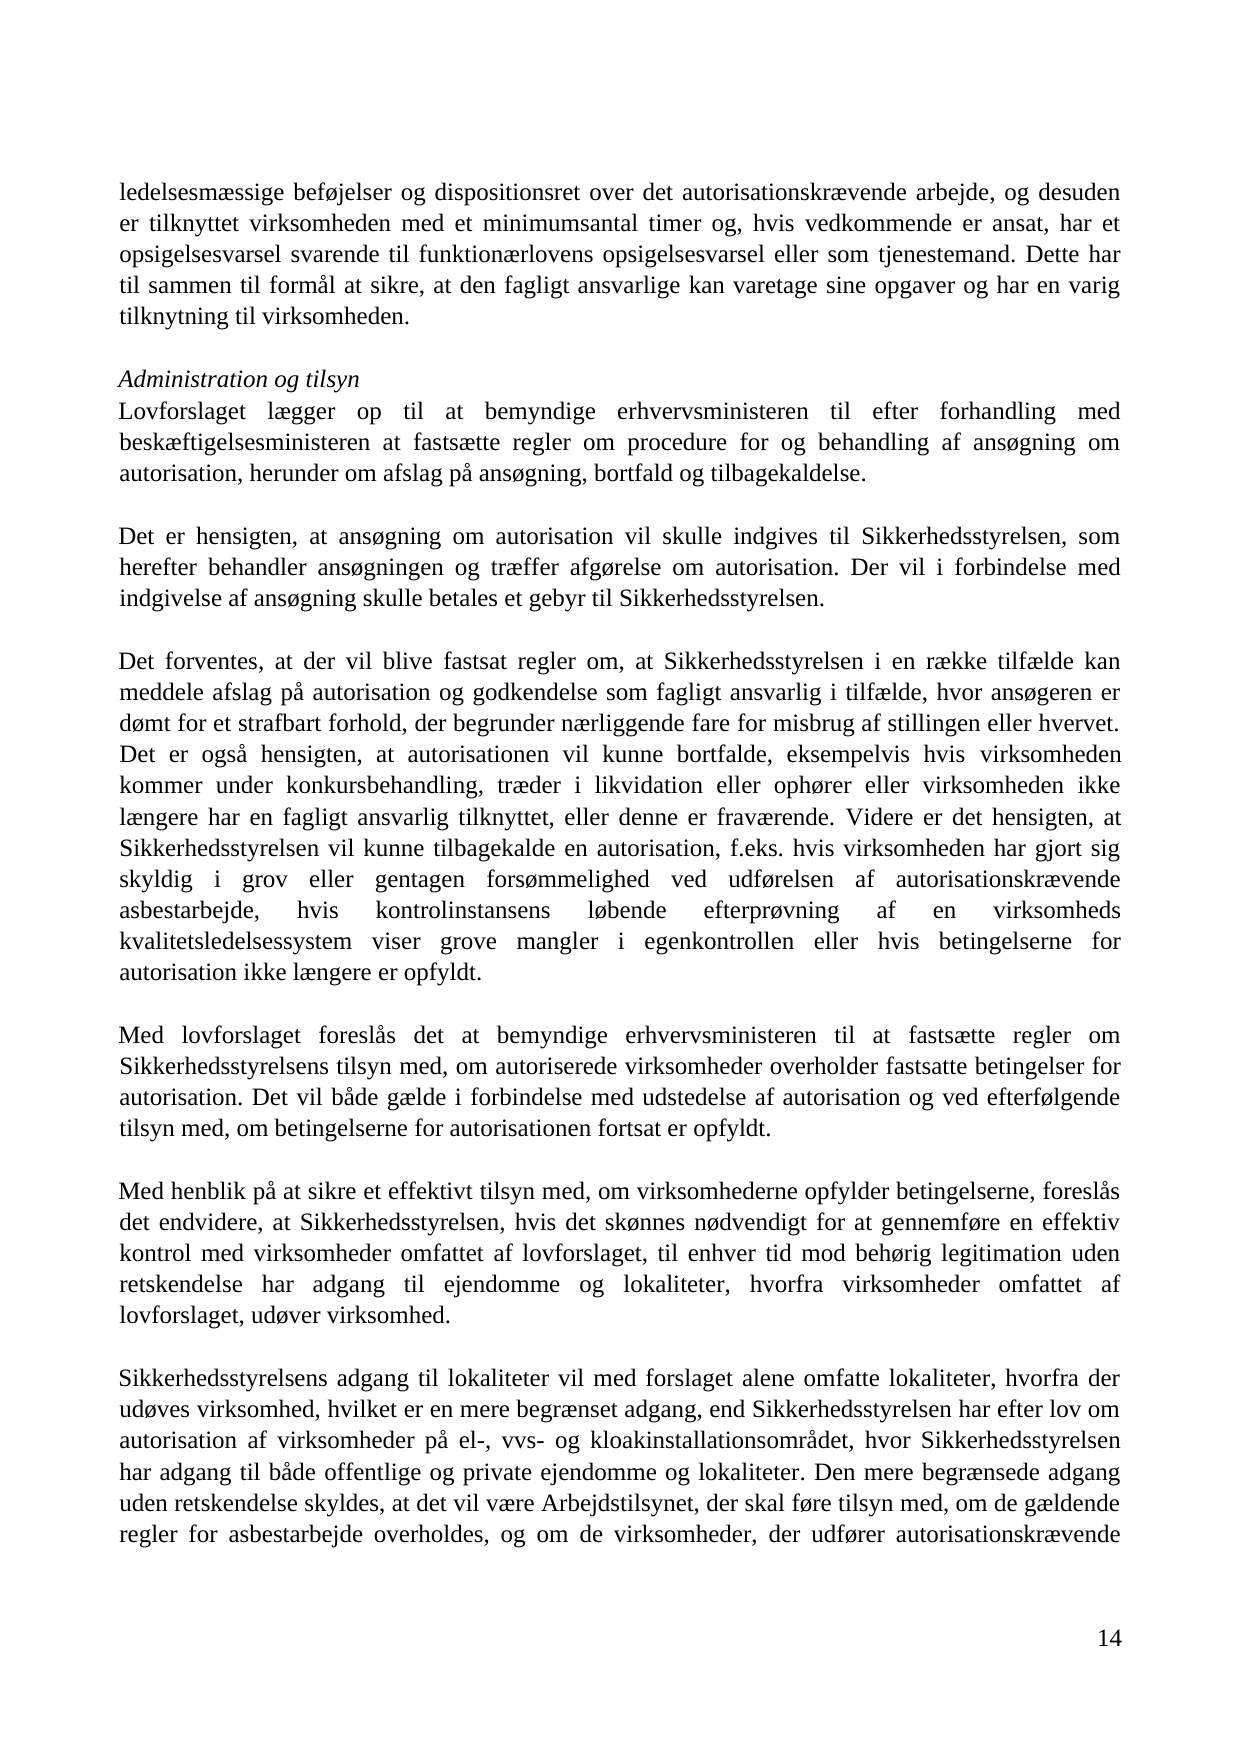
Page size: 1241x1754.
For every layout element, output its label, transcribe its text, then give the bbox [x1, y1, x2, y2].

text Administration og tilsyn [118, 364, 1121, 393]
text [118, 177, 1122, 330]
text Lovforslaget lægger op til at bemyndige erhvervsministeren til efter forhandling med beskæftigelsesministeren at fastsætte regler om procedure for og behandling af ansøgning om autorisation, herunder om afslag på ansøgning, bortfald og tilbagekaldelse. [118, 396, 1122, 487]
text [118, 1363, 1122, 1547]
text Det er hensigten, at ansøgning om autorisation vil skulle indgives til Sikkerhedsstyrelsen, som herefter behandler ansøgningen og træffer afgørelse om autorisation. Der vil i forbindelse med indgivelse af ansøgning skulle betales et gebyr til Sikkerhedsstyrelsen. [118, 521, 1122, 612]
text Med henblik på at sikre et effektivt tilsyn med, om virksomhederne opfylder betingelserne, foreslås det endvidere, at Sikkerhedsstyrelsen, hvis det skønnes nødvendigt for at gennemføre en effektiv kontrol med virksomheder omfattet af lovforslaget, til enhver tid mod behørig legitimation uden retskendelse har adgang til ejendomme og lokaliteter, hvorfra virksomheder omfattet af lovforslaget, udøver virksomhed. [118, 1176, 1122, 1329]
text Med lovforslaget foreslås det at bemyndige erhvervsministeren til at fastsætte regler om Sikkerhedsstyrelsens tilsyn med, om autoriserede virksomheder overholder fastsatte betingelser for autorisation. Det vil både gælde i forbindelse med udstedelse af autorisation og ved efterfølgende tilsyn med, om betingelserne for autorisationen fortsat er opfyldt. [118, 1020, 1122, 1142]
text Det forventes, at der vil blive fastsat regler om, at Sikkerhedsstyrelsen i en række tilfælde kan meddele afslag på autorisation og godkendelse som fagligt ansvarlig i tilfælde, hvor ansøgeren er dømt for et strafbart forhold, der begrunder nærliggende fare for misbrug af stillingen eller hvervet. Det er også hensigten, at autorisationen vil kunne bortfalde, eksempelvis hvis virksomheden kommer under konkursbehandling, træder i likvidation eller ophører eller virksomheden ikke længere har en fagligt ansvarlig tilknyttet, eller denne er fraværende. Videre er det hensigten, at Sikkerhedsstyrelsen vil kunne tilbagekalde en autorisation, f.eks. hvis virksomheden har gjort sig skyldig i grov eller gentagen forsømmelighed ved udførelsen af autorisationskrævende asbestarbejde, hvis kontrolinstansens løbende efterprøvning af en virksomheds kvalitetsledelsessystem viser grove mangler i egenkontrollen eller hvis betingelserne for autorisation ikke længere er opfyldt. [118, 646, 1122, 986]
